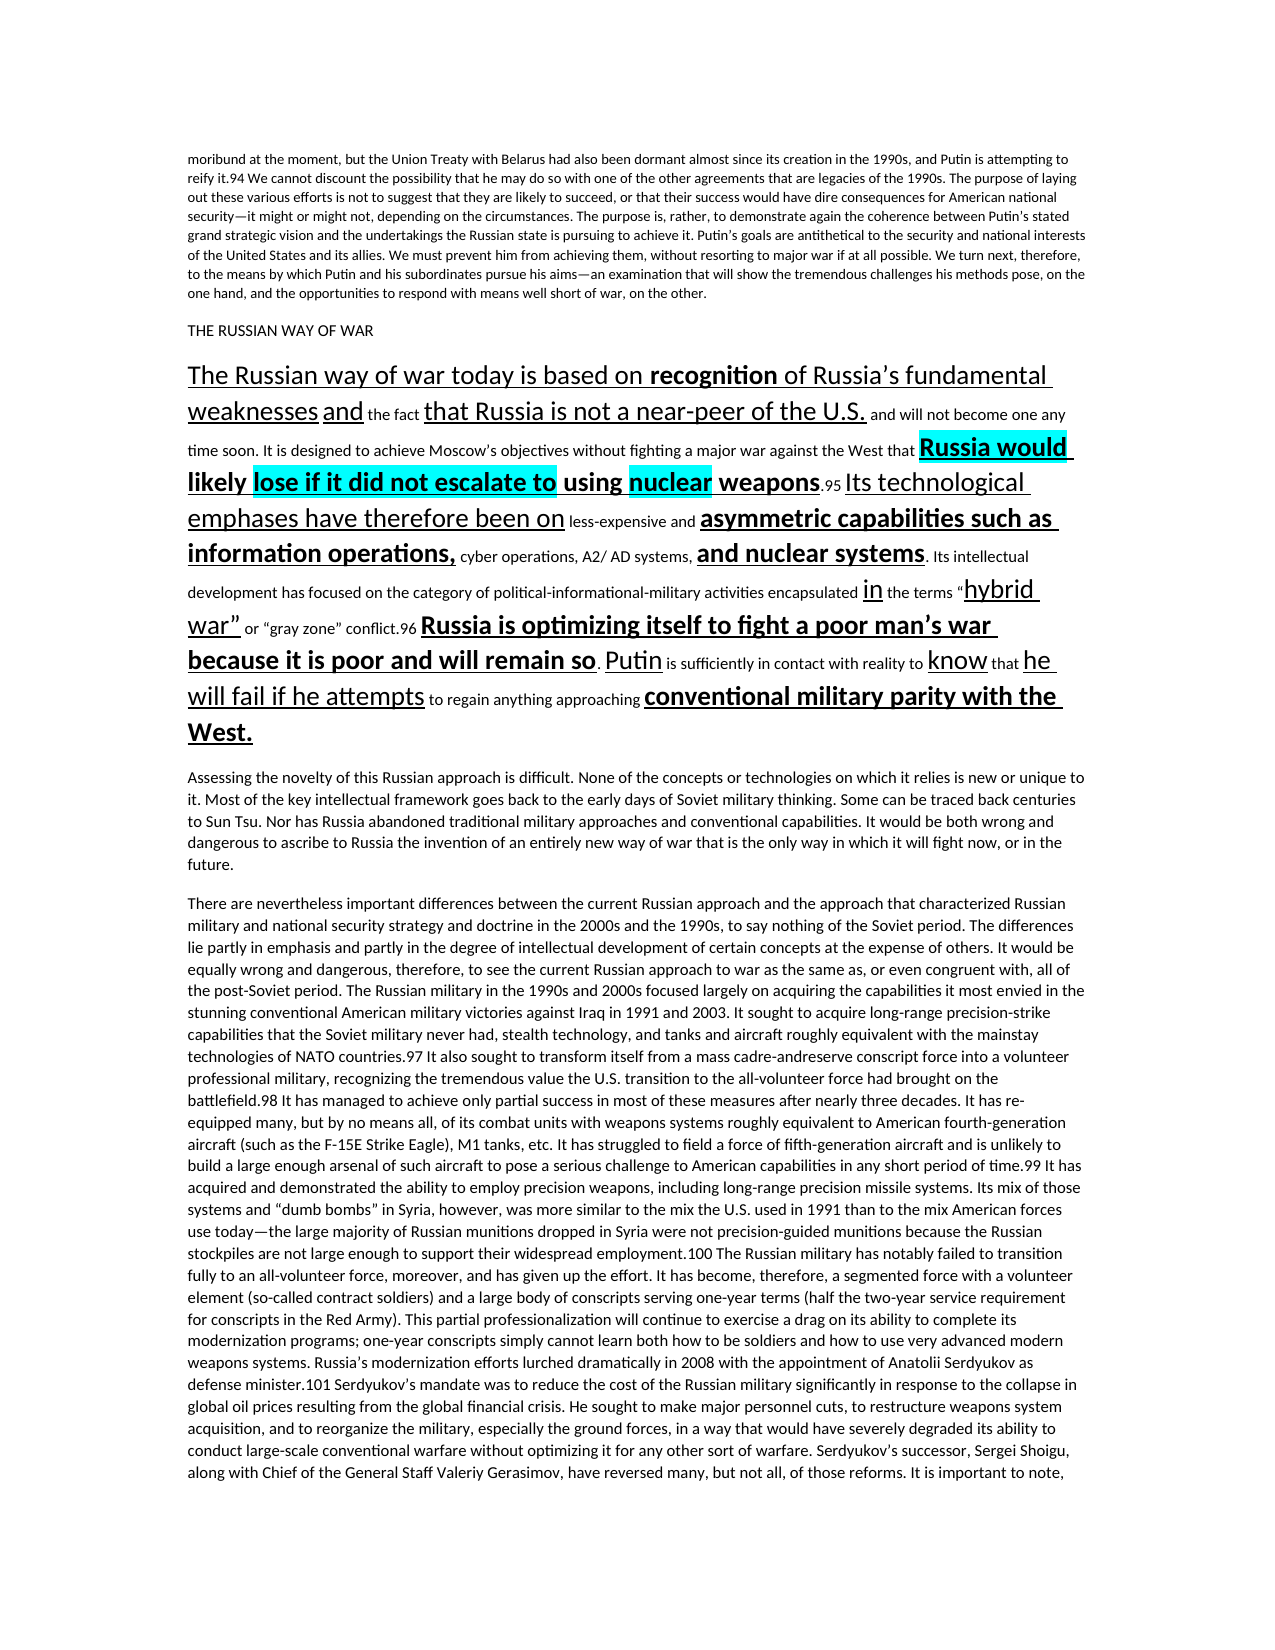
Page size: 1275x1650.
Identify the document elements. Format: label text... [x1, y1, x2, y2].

text THE RUSSIAN WAY OF WAR [187, 320, 1087, 340]
text Assessing the novelty of this Russian approach is difficult. None of the concepts or technologies on which it relies is new or unique to it. Most of the key intellectual framework goes back to the early days of Soviet military thinking. Some can be traced back centuries to Sun Tsu. Nor has Russia abandoned traditional military approaches and conventional capabilities. It would be both wrong and dangerous to ascribe to Russia the invention of an entirely new way of war that is the only way in which it will fight now, or in the future. [187, 767, 1087, 875]
text The Russian way of war today is based on recognition of Russia’s fundamental weaknesses and the fact that Russia is not a near-peer of the U.S. and will not become one any time soon. It is designed to achieve Moscow’s objectives without fighting a major war against the West that Russia would likely lose if it did not escalate to using nuclear weapons.95 Its technological emphases have therefore been on less-expensive and asymmetric capabilities such as information operations, cyber operations, A2/ AD systems, and nuclear systems. Its intellectual development has focused on the category of political-informational-military activities encapsulated in the terms “hybrid war” or “gray zone” conflict.96 Russia is optimizing itself to fight a poor man’s war because it is poor and will remain so. Putin is sufficiently in contact with reality to know that he will fail if he attempts to regain anything approaching conventional military parity with the West. [187, 358, 1087, 748]
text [187, 150, 1087, 302]
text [187, 893, 1087, 1482]
